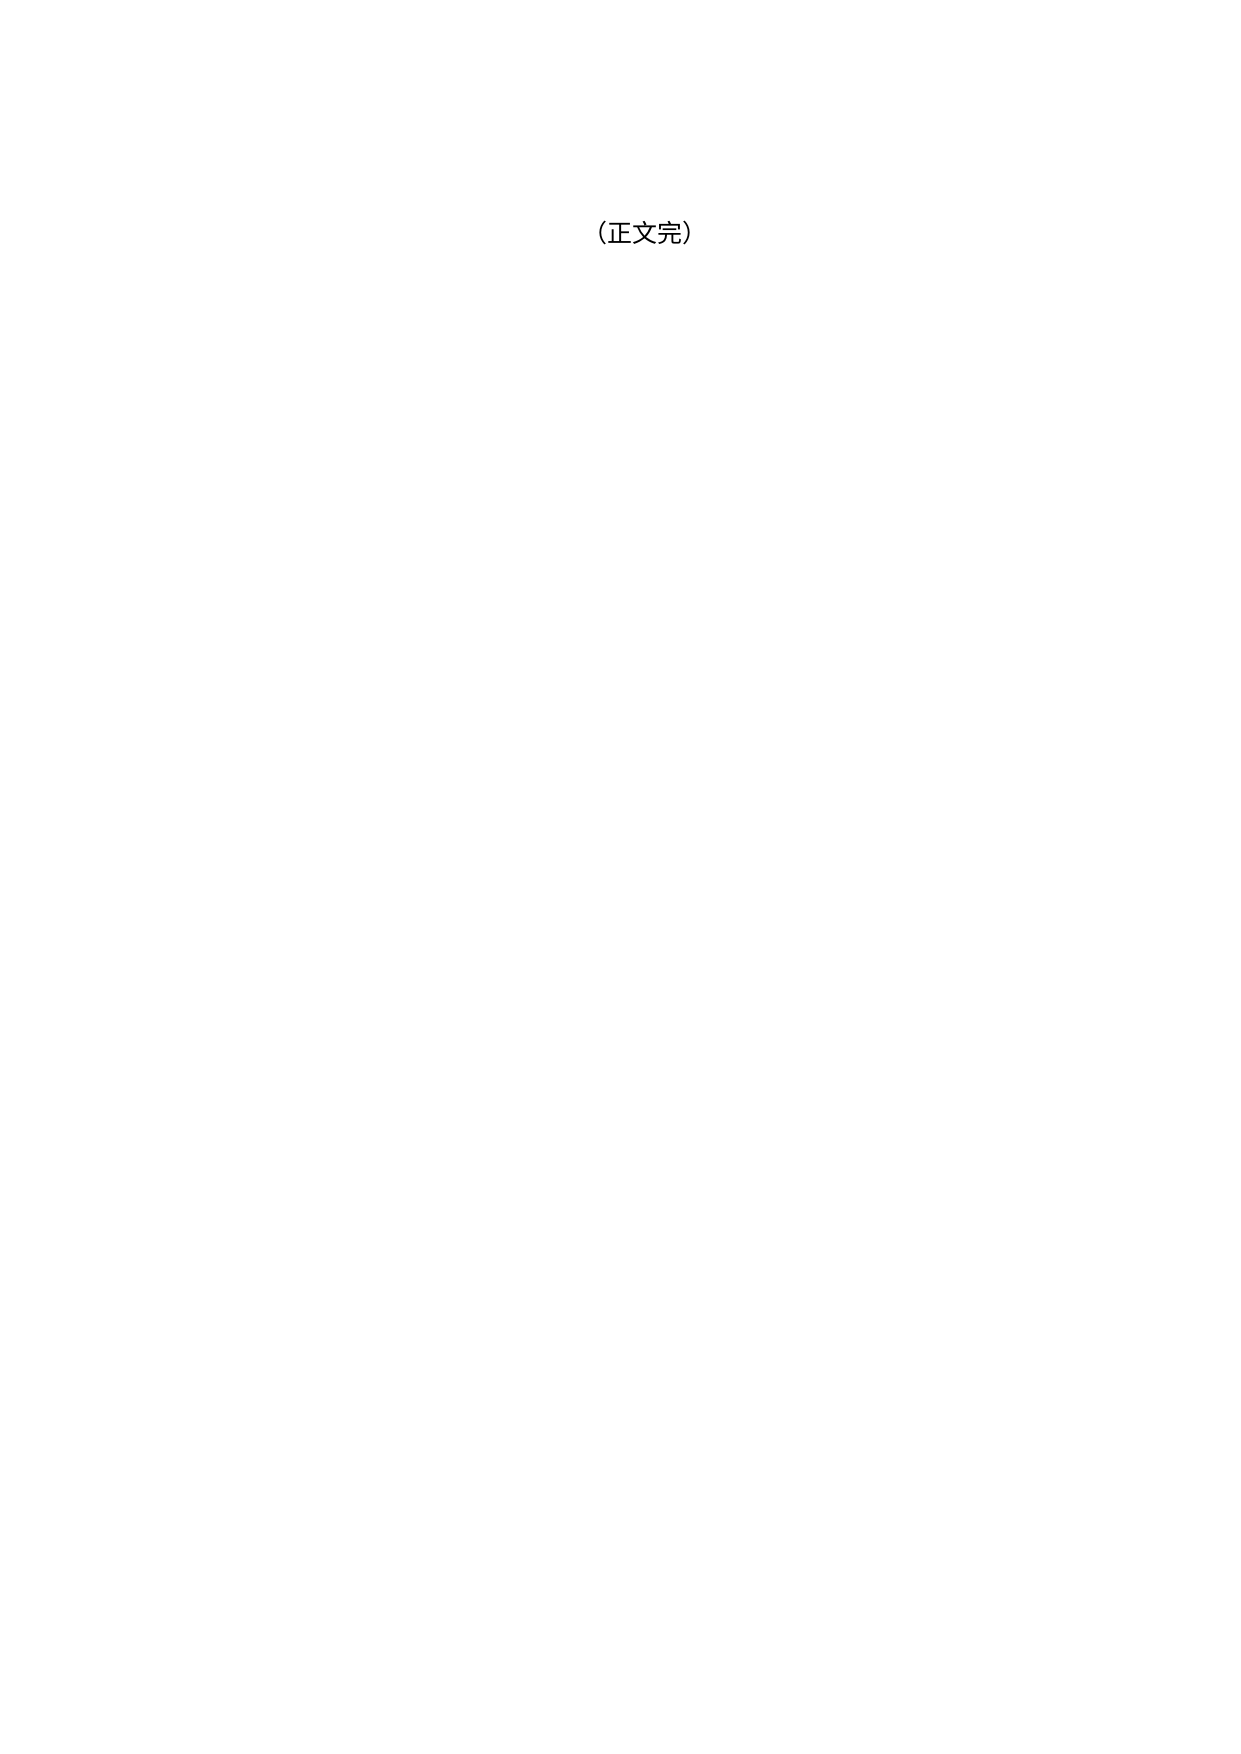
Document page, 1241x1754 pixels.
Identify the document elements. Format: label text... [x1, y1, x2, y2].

text （正文完） [187, 213, 1053, 249]
